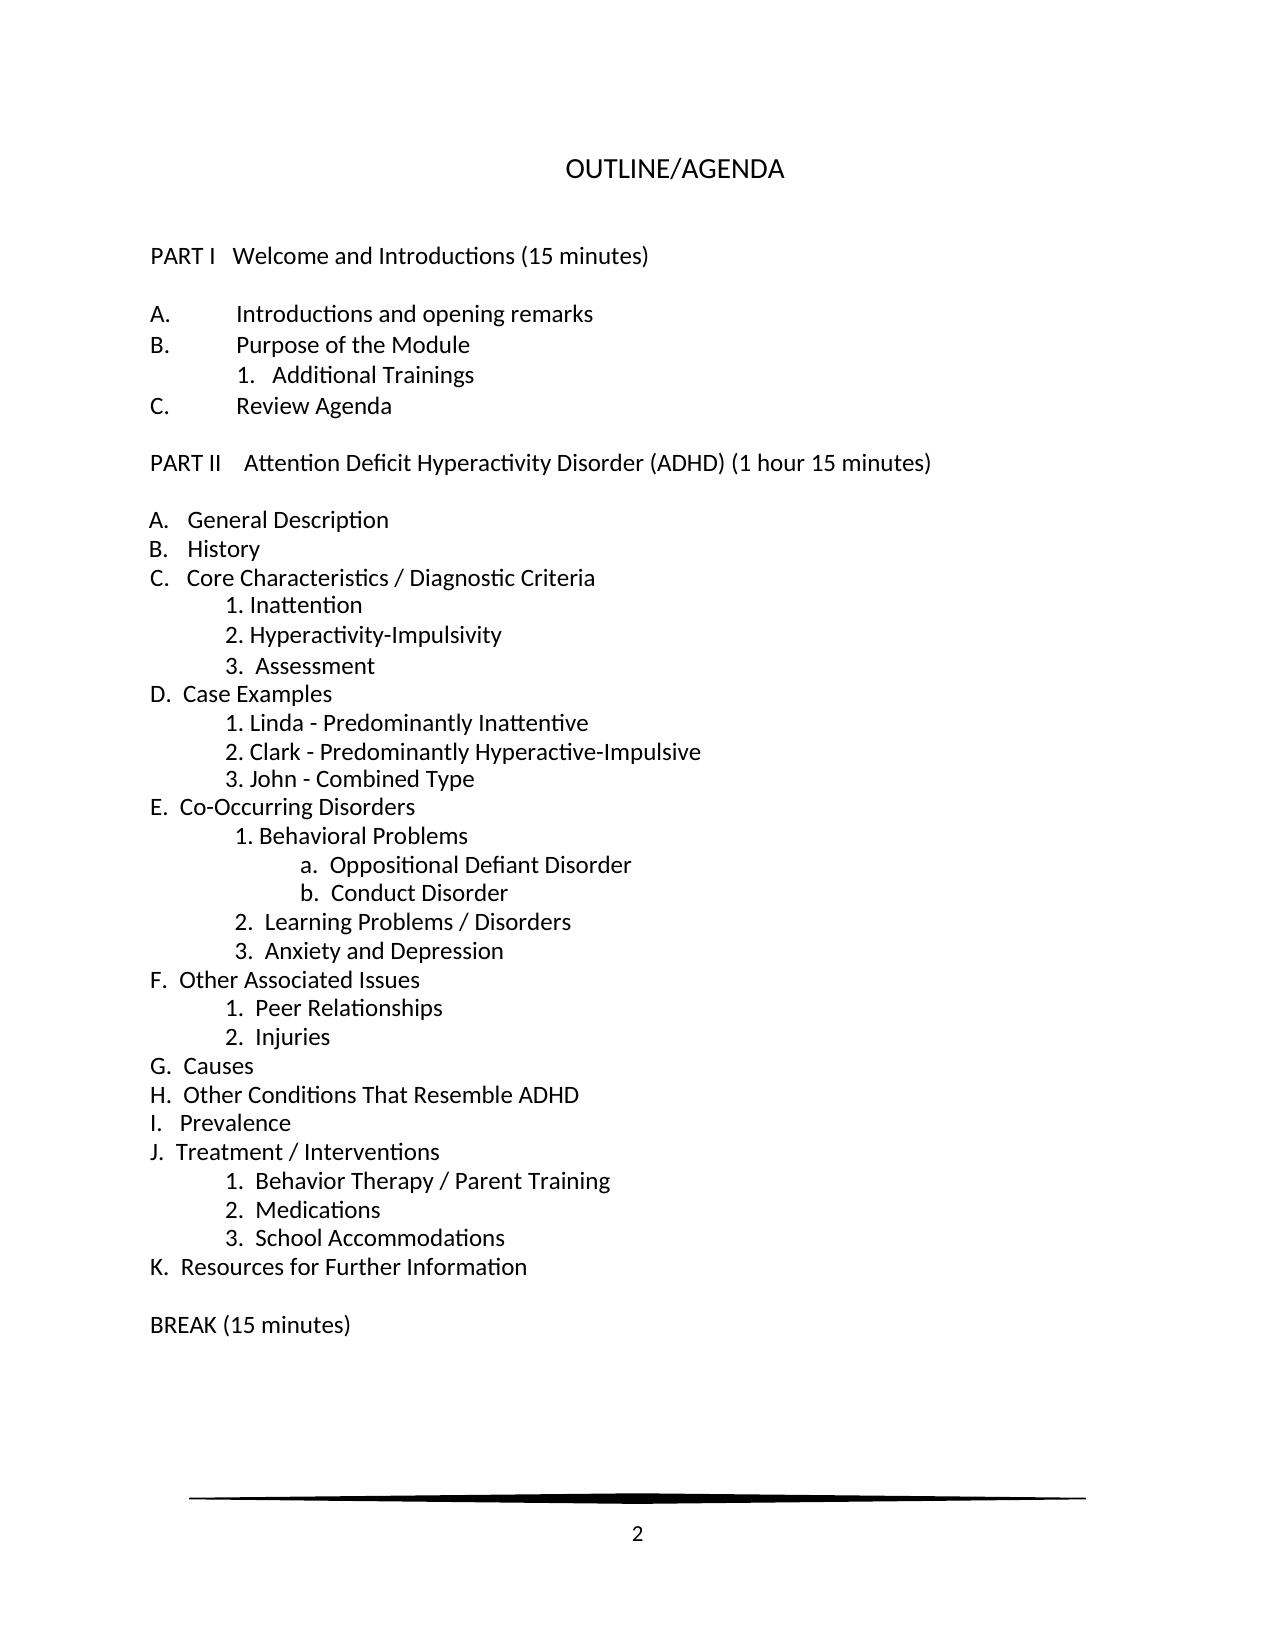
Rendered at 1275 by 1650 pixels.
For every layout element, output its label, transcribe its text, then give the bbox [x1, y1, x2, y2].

text 2. Hyperactivity-Impulsivity [150, 623, 1125, 649]
text 2. Injuries [150, 1026, 1125, 1050]
text 1. Behavioral Problems [150, 825, 1125, 849]
text b. Conduct Disorder [150, 883, 1125, 907]
text 1. Linda - Predominantly Inattentive [150, 711, 1125, 737]
list General Description [148, 507, 1125, 533]
text 1. Additional Trainings [150, 359, 1125, 390]
text PART I Welcome and Introductions (15 minutes) [150, 243, 1125, 270]
text I. Prevalence [150, 1113, 1125, 1137]
text 2. Learning Problems / Disorders [150, 911, 1125, 935]
text 1. Inattention [150, 592, 1125, 619]
text H. Other Conditions That Resemble ADHD [150, 1084, 1125, 1108]
text K. Resources for Further Information [150, 1256, 1125, 1280]
text 2. Medications [150, 1199, 1125, 1223]
text 3. School Accommodations [150, 1228, 1125, 1252]
text F. Other Associated Issues [150, 969, 1125, 993]
text G. Causes [150, 1055, 1125, 1079]
list Introductions and opening remarks [150, 298, 1125, 329]
text BREAK (15 minutes) [150, 1312, 1125, 1338]
text OUTLINE/AGENDA [300, 150, 1050, 186]
text 3. Assessment [150, 653, 1125, 679]
text E. Co-Occurring Disorders [150, 794, 1125, 820]
list Review Agenda [150, 390, 1125, 421]
text 1. Peer Relationships [150, 998, 1125, 1022]
text 3. Anxiety and Depression [150, 940, 1125, 964]
text a. Oppositional Defiant Disorder [150, 854, 1125, 878]
text C. Core Characteristics / Diagnostic Criteria [150, 565, 1125, 592]
text J. Treatment / Interventions [150, 1141, 1125, 1165]
text 3. John - Combined Type [150, 767, 1125, 793]
list Purpose of the Module [150, 329, 1125, 359]
text D. Case Examples [150, 681, 1125, 708]
text 1. Behavior Therapy / Parent Training [150, 1170, 1125, 1194]
text 2. Clark - Predominantly Hyperactive-Impulsive [150, 740, 1125, 766]
list History [148, 536, 1125, 562]
text PART II Attention Deficit Hyperactivity Disorder (ADHD) (1 hour 15 minutes) [150, 450, 1125, 477]
